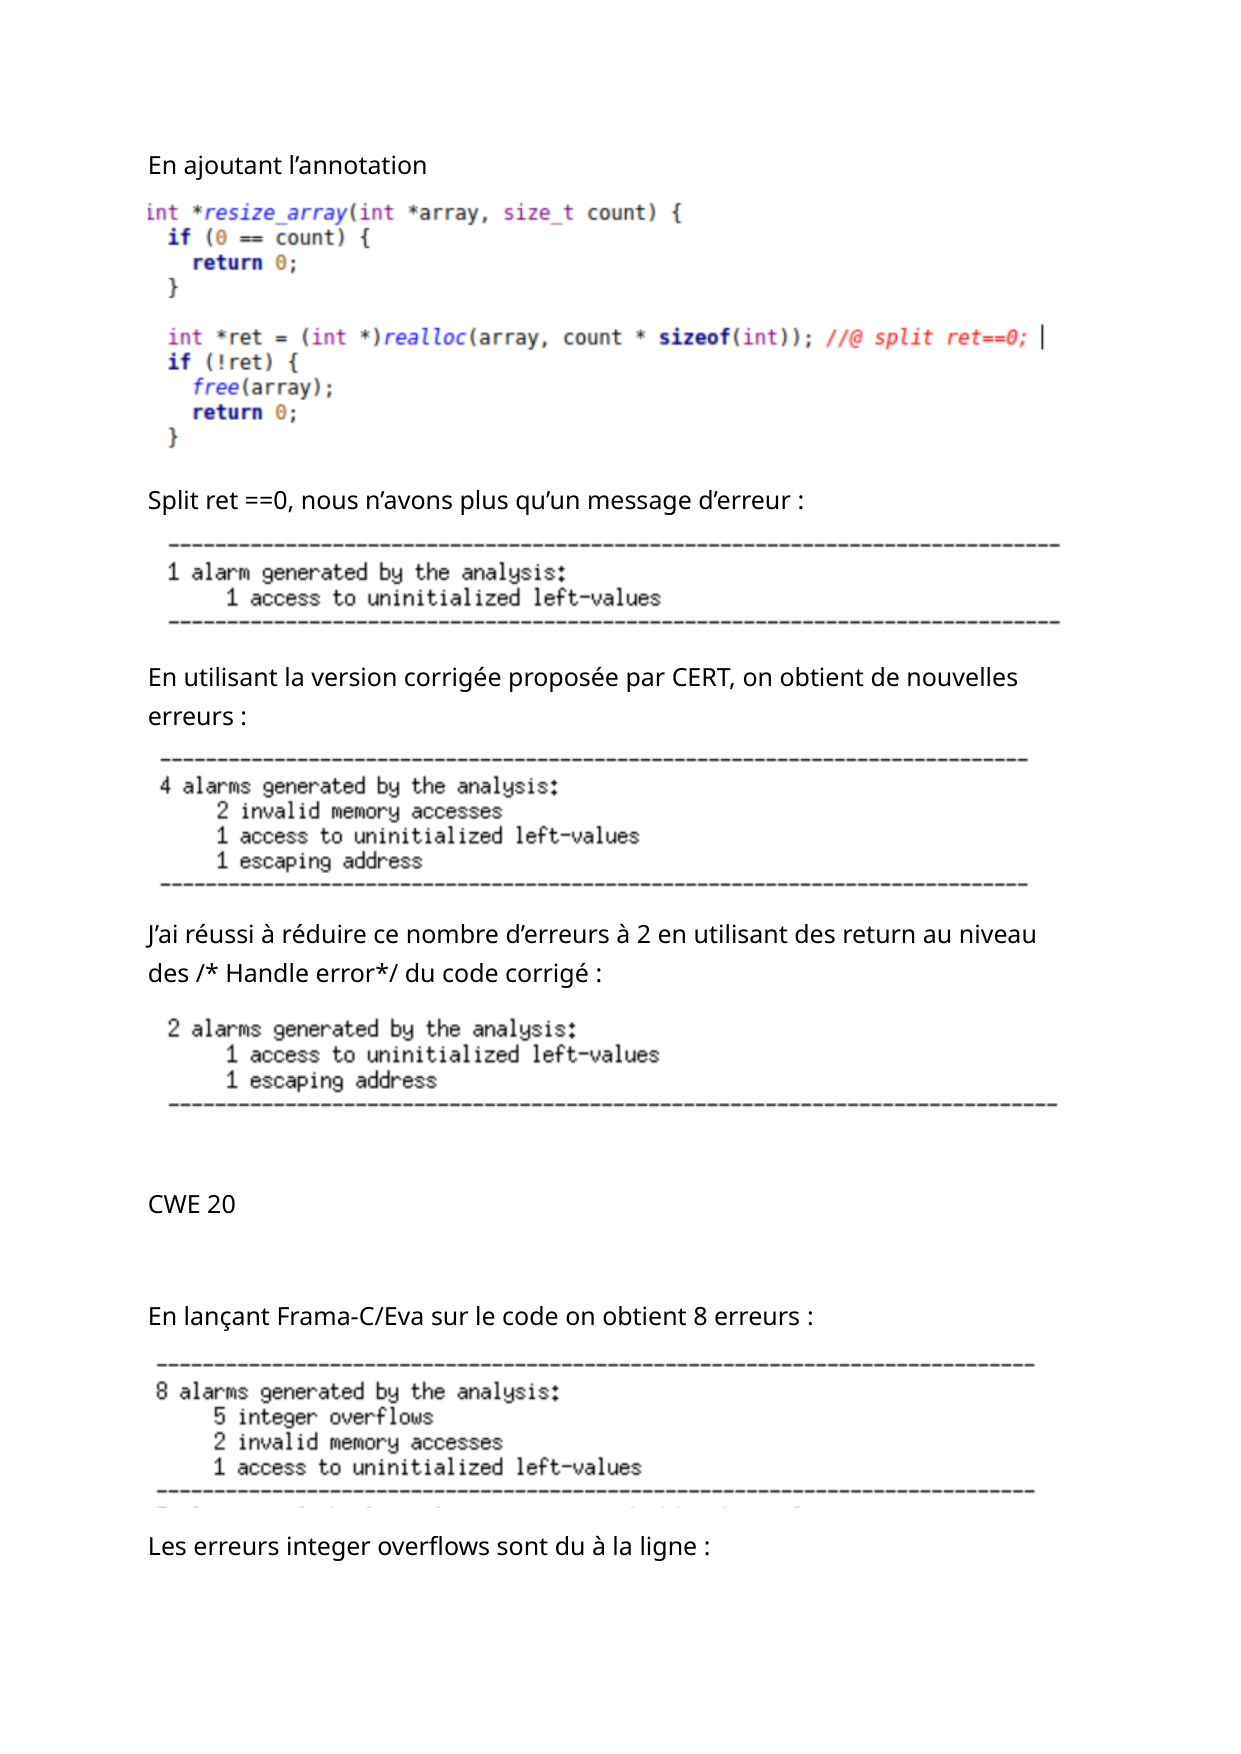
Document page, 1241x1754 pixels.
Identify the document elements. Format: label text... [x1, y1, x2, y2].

picture [147, 186, 1093, 461]
text En utilisant la version corrigée proposée par CERT, on obtient de nouvelles erreurs : [148, 659, 1093, 732]
picture [147, 754, 1093, 896]
picture [147, 1354, 1093, 1508]
text Split ret ==0, nous n’avons plus qu’un message d’erreur : [148, 483, 1093, 517]
text J’ai réussi à réduire ce nombre d’erreurs à 2 en utilisant des return au niveau des /* Handle error*/ du code corrigé : [148, 917, 1093, 990]
text En lançant Frama-C/Eva sur le code on obtient 8 erreurs : [148, 1299, 1093, 1333]
text En ajoutant l’annotation [148, 148, 1093, 186]
text Les erreurs integer overflows sont du à la ligne : [148, 1529, 1093, 1563]
picture [147, 538, 1093, 638]
text CWE 20 [148, 1187, 1093, 1221]
picture [147, 1011, 1093, 1110]
